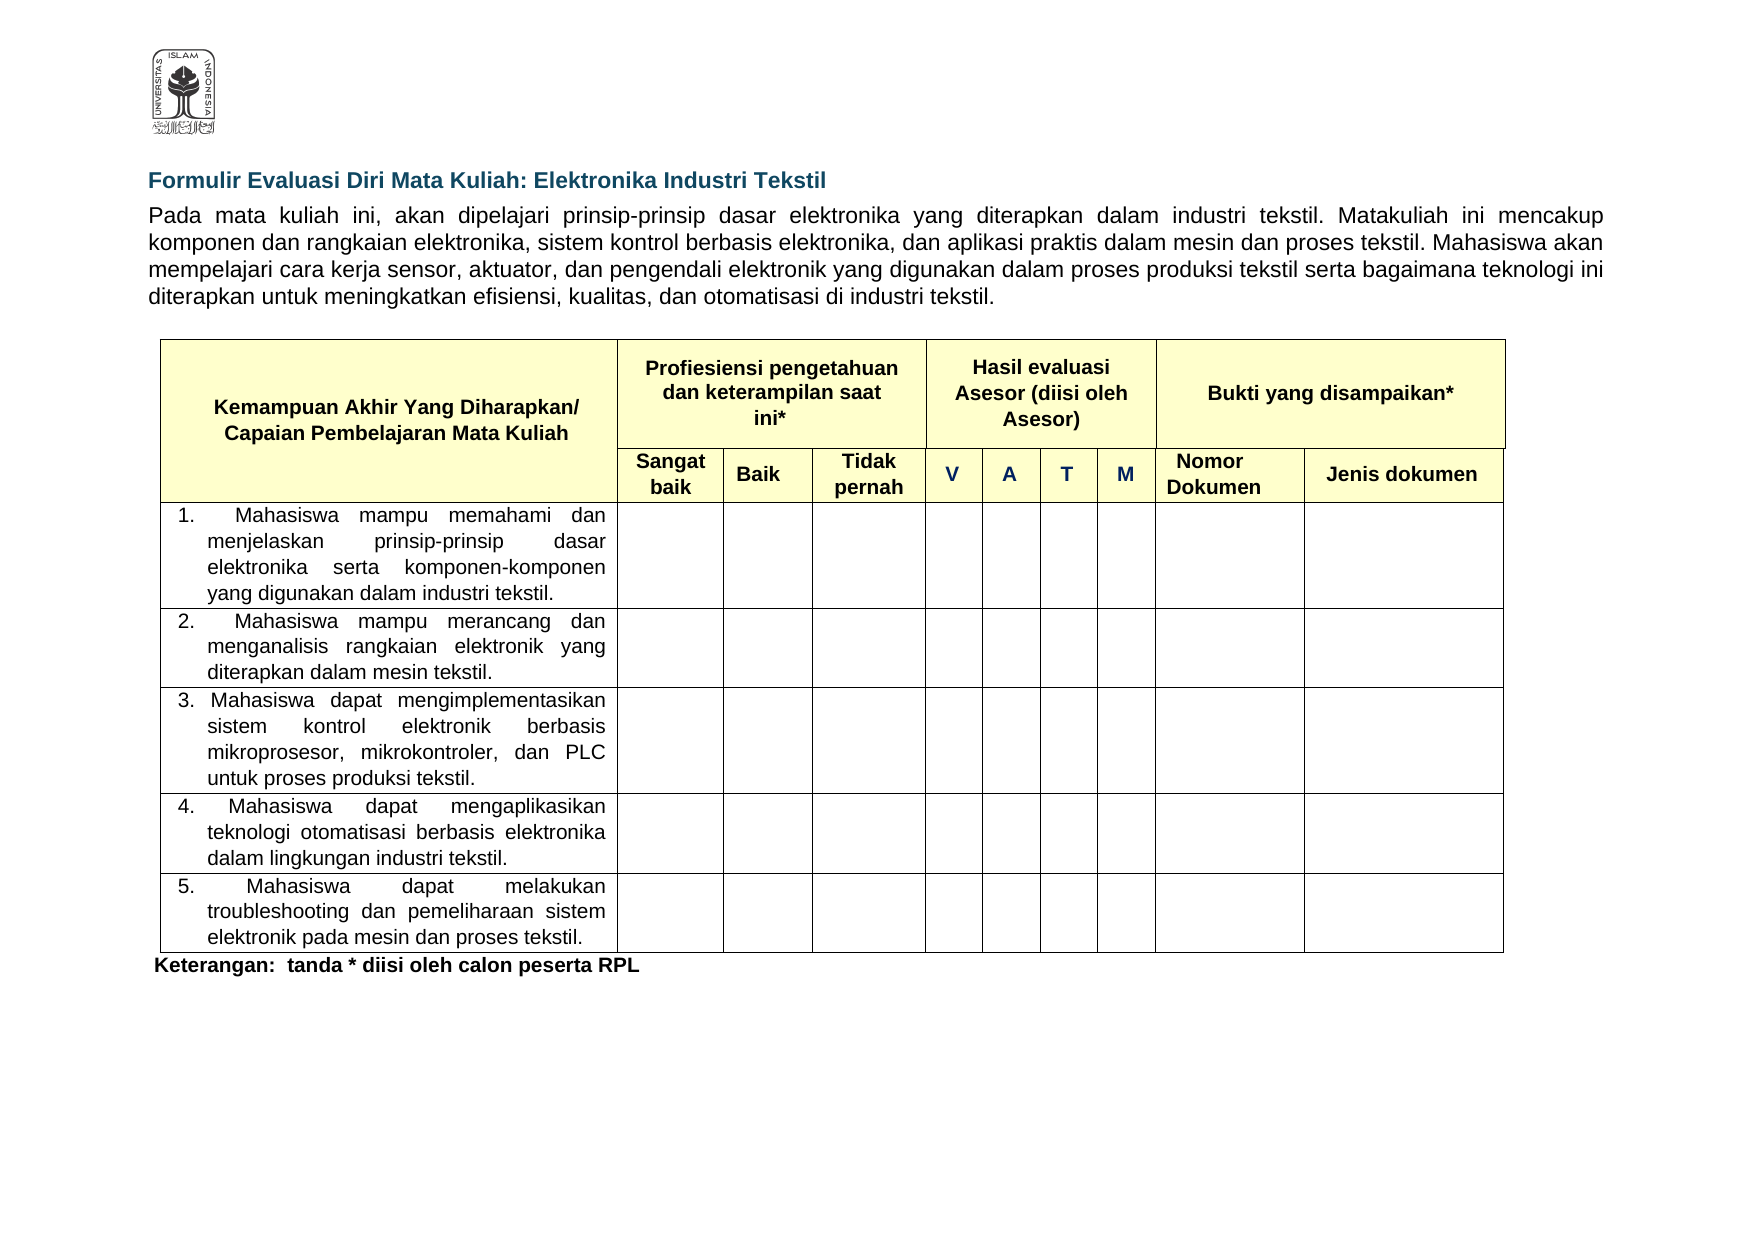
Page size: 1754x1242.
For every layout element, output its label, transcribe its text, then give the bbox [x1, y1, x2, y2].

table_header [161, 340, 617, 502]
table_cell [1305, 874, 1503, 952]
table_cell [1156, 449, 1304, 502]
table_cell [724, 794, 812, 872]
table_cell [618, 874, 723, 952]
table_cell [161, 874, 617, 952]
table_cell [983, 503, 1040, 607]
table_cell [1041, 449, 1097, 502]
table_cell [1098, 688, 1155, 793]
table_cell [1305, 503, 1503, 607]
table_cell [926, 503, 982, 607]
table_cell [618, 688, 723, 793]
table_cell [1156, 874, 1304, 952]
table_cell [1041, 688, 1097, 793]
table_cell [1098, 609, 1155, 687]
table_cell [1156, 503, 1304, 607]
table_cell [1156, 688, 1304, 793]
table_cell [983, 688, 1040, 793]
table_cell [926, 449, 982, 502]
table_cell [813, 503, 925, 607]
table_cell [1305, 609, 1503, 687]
text Pada mata kuliah ini, akan dipelajari prinsip-prinsip dasar elektronika yang diterapkan dalam industri tekstil. Matakuliah ini mencakup komponen dan rangkaian elektronika, sistem kontrol berbasis elektronika, dan aplikasi praktis dalam mesin dan proses tekstil. Mahasiswa akan mempelajari cara kerja sensor, aktuator, dan pengendali elektronik yang digunakan dalam proses produksi tekstil serta bagaimana teknologi ini diterapkan untuk meningkatkan efisiensi, kualitas, dan otomatisasi di industri tekstil. [148, 202, 1605, 310]
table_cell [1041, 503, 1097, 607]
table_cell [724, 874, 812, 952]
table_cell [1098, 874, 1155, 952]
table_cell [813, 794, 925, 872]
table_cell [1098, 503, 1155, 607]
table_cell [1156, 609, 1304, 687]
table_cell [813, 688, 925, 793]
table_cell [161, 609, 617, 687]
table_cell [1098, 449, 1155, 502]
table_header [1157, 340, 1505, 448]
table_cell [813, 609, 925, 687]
picture [135, 34, 232, 150]
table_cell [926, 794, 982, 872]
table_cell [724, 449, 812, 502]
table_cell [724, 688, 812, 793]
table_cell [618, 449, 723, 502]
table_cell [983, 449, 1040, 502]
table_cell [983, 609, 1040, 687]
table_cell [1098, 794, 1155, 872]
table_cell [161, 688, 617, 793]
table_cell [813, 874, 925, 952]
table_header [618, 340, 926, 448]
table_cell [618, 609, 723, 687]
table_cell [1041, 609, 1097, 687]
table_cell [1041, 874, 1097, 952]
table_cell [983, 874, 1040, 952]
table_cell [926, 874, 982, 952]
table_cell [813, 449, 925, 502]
text Keterangan: tanda * diisi oleh calon peserta RPL [148, 953, 1607, 977]
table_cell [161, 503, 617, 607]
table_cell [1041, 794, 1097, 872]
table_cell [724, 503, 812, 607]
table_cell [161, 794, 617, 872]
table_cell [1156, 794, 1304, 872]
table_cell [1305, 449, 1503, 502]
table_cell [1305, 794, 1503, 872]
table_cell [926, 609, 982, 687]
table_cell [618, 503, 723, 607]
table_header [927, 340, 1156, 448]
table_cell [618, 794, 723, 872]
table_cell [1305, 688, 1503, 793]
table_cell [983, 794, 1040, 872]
subtitle Formulir Evaluasi Diri Mata Kuliah: Elektronika Industri Tekstil [148, 167, 1607, 193]
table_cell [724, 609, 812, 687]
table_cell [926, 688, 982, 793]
